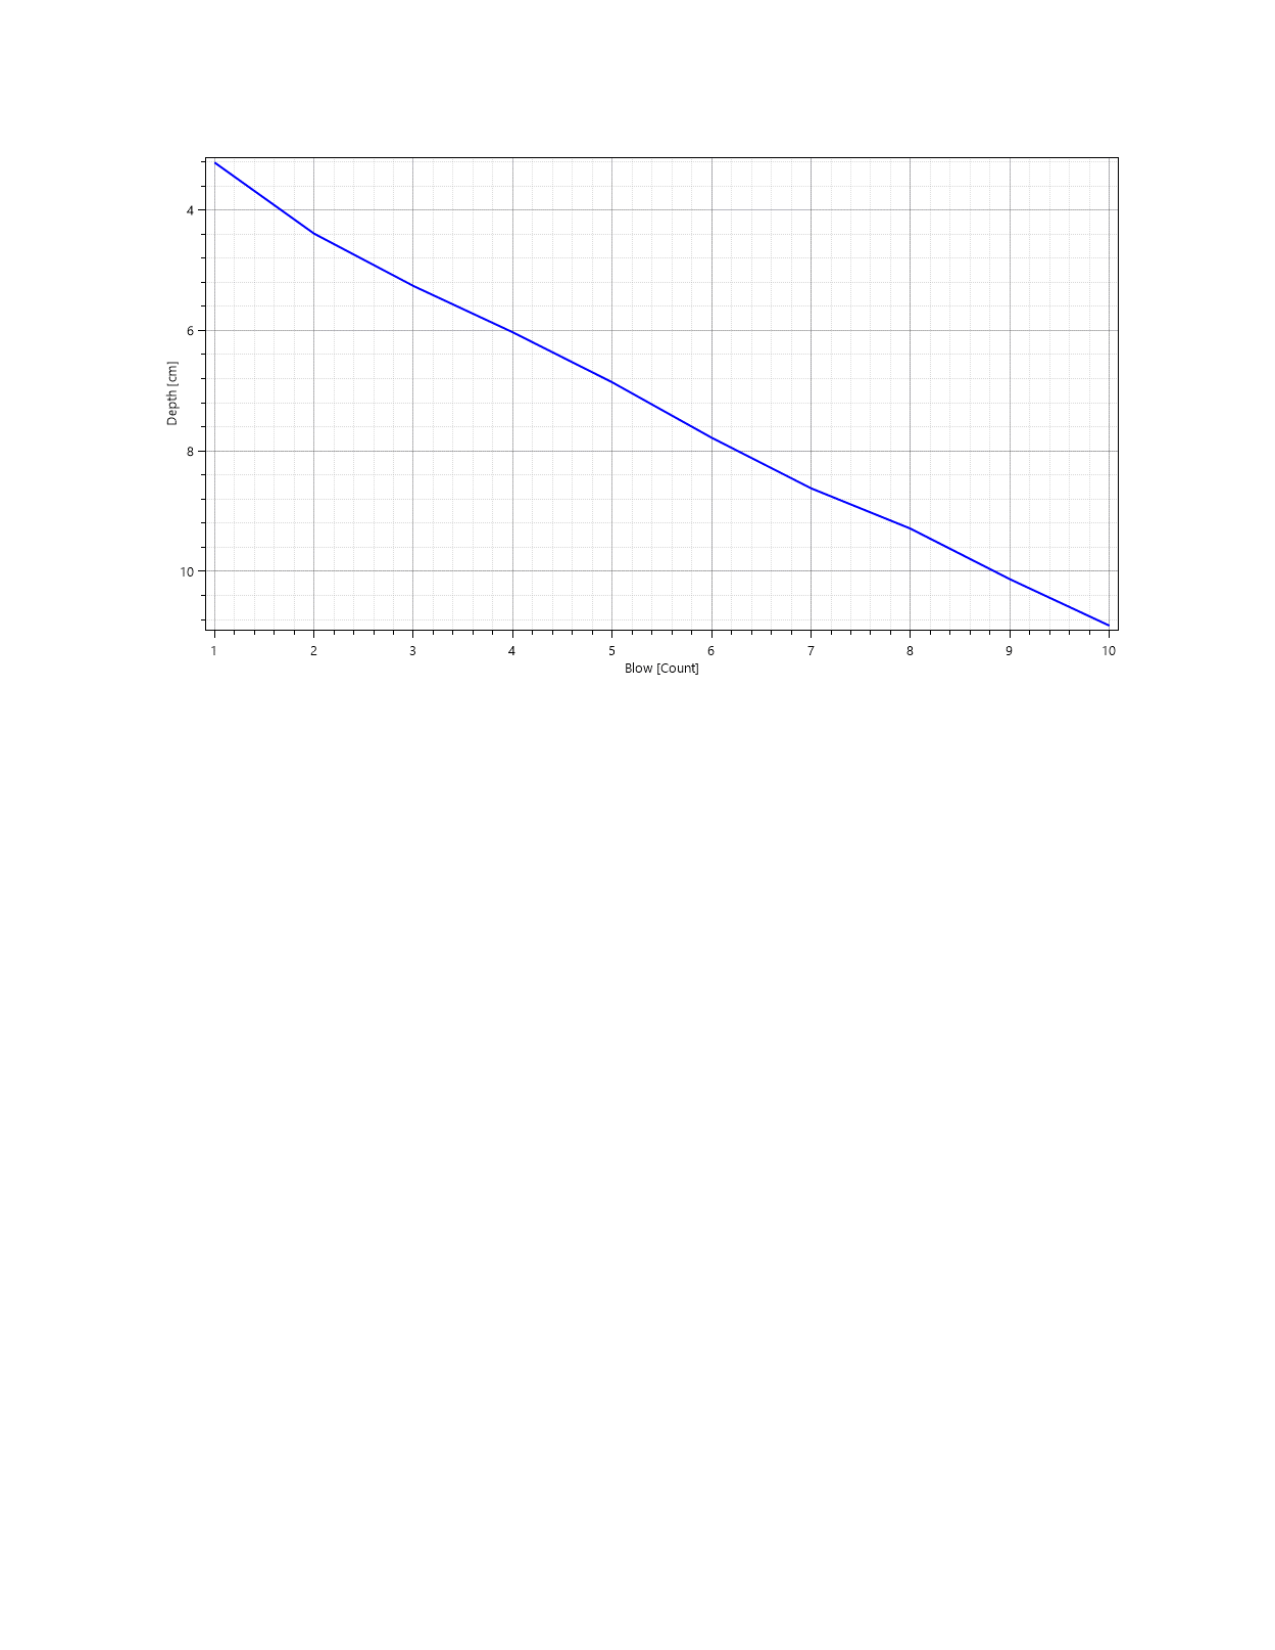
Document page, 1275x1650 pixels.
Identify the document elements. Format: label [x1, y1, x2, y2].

picture [150, 150, 1125, 688]
